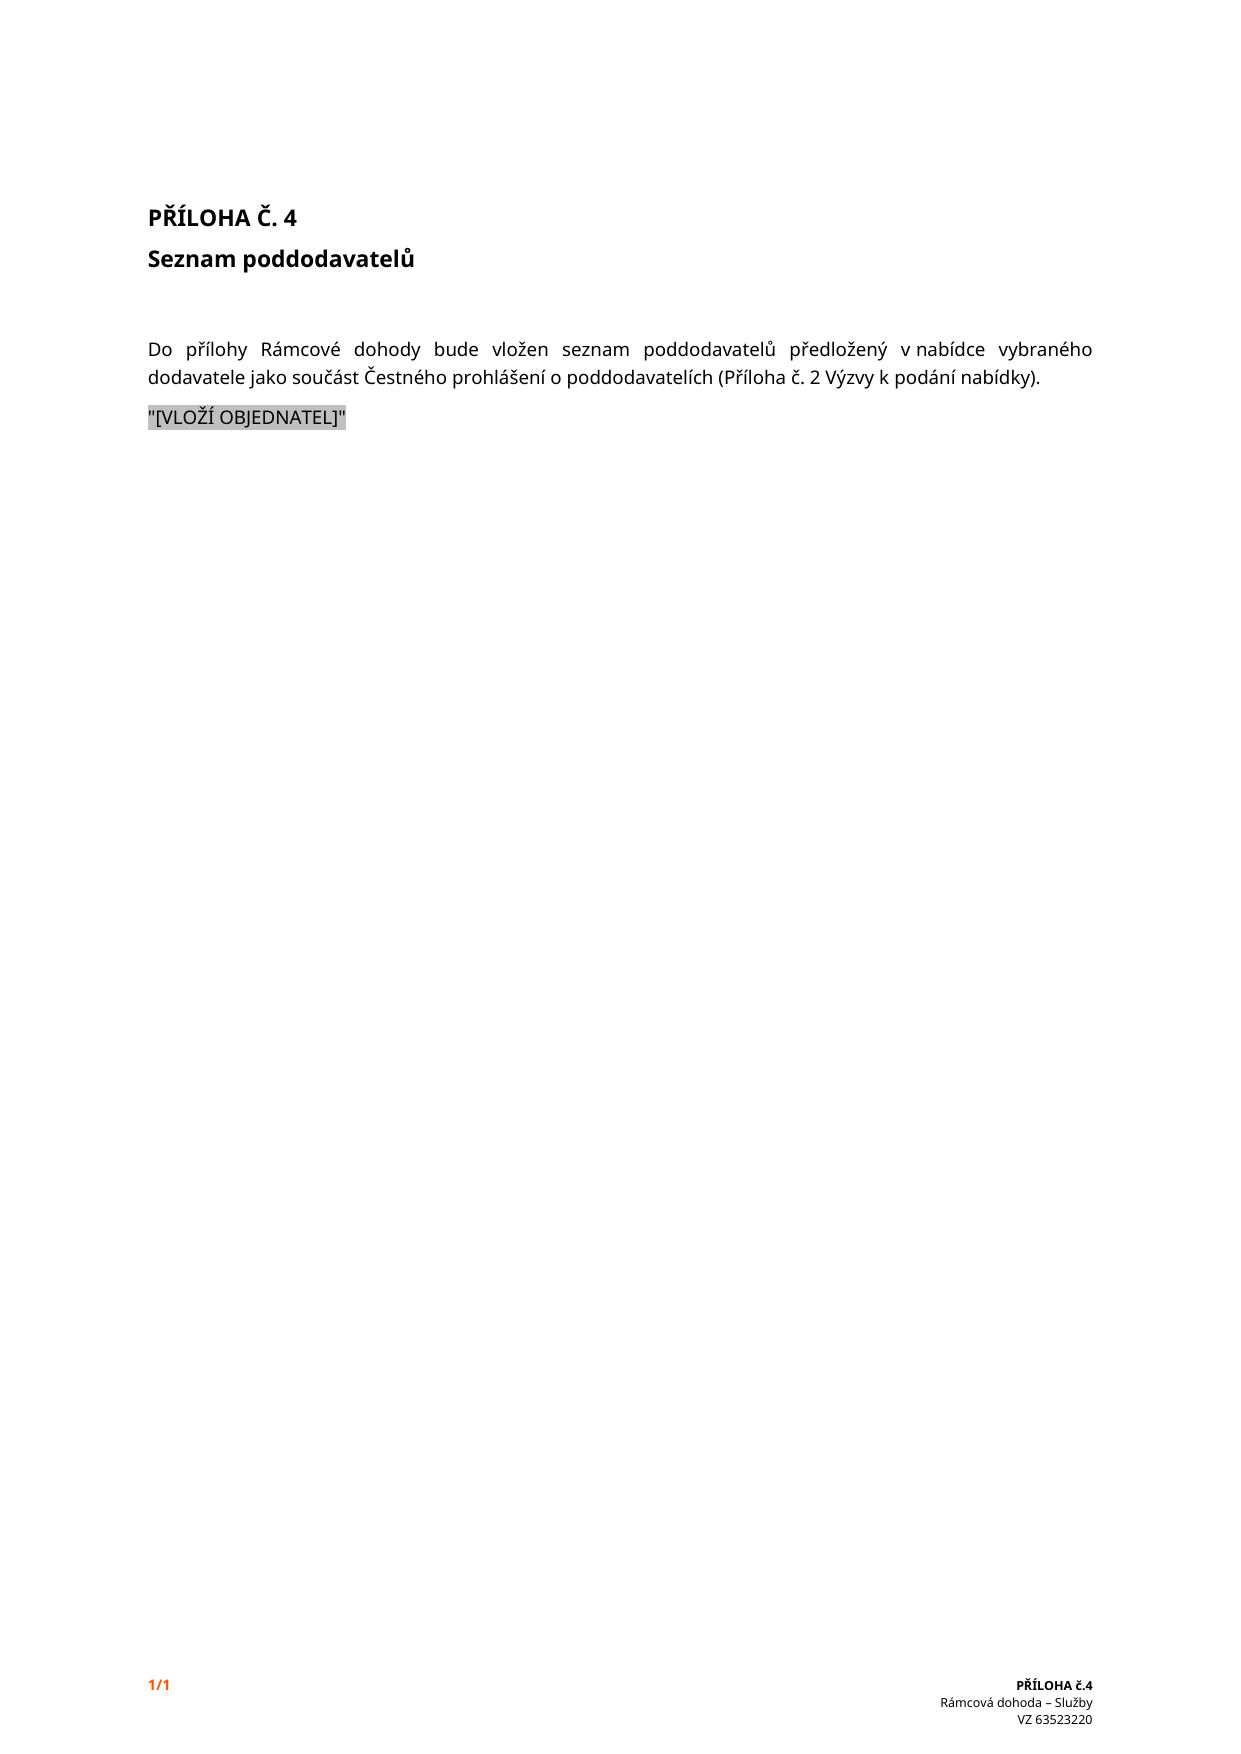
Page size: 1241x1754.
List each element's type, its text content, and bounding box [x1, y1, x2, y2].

text Seznam poddodavatelů [148, 244, 1093, 273]
text Příloha č. 4 [148, 203, 1093, 232]
text Do přílohy Rámcové dohody bude vložen seznam poddodavatelů předložený v nabídce vybraného dodavatele jako součást Čestného prohlášení o poddodavatelích (Příloha č. 2 Výzvy k podání nabídky). [148, 336, 1093, 389]
text "[VLOŽÍ OBJEDNATEL]" [148, 404, 1093, 430]
